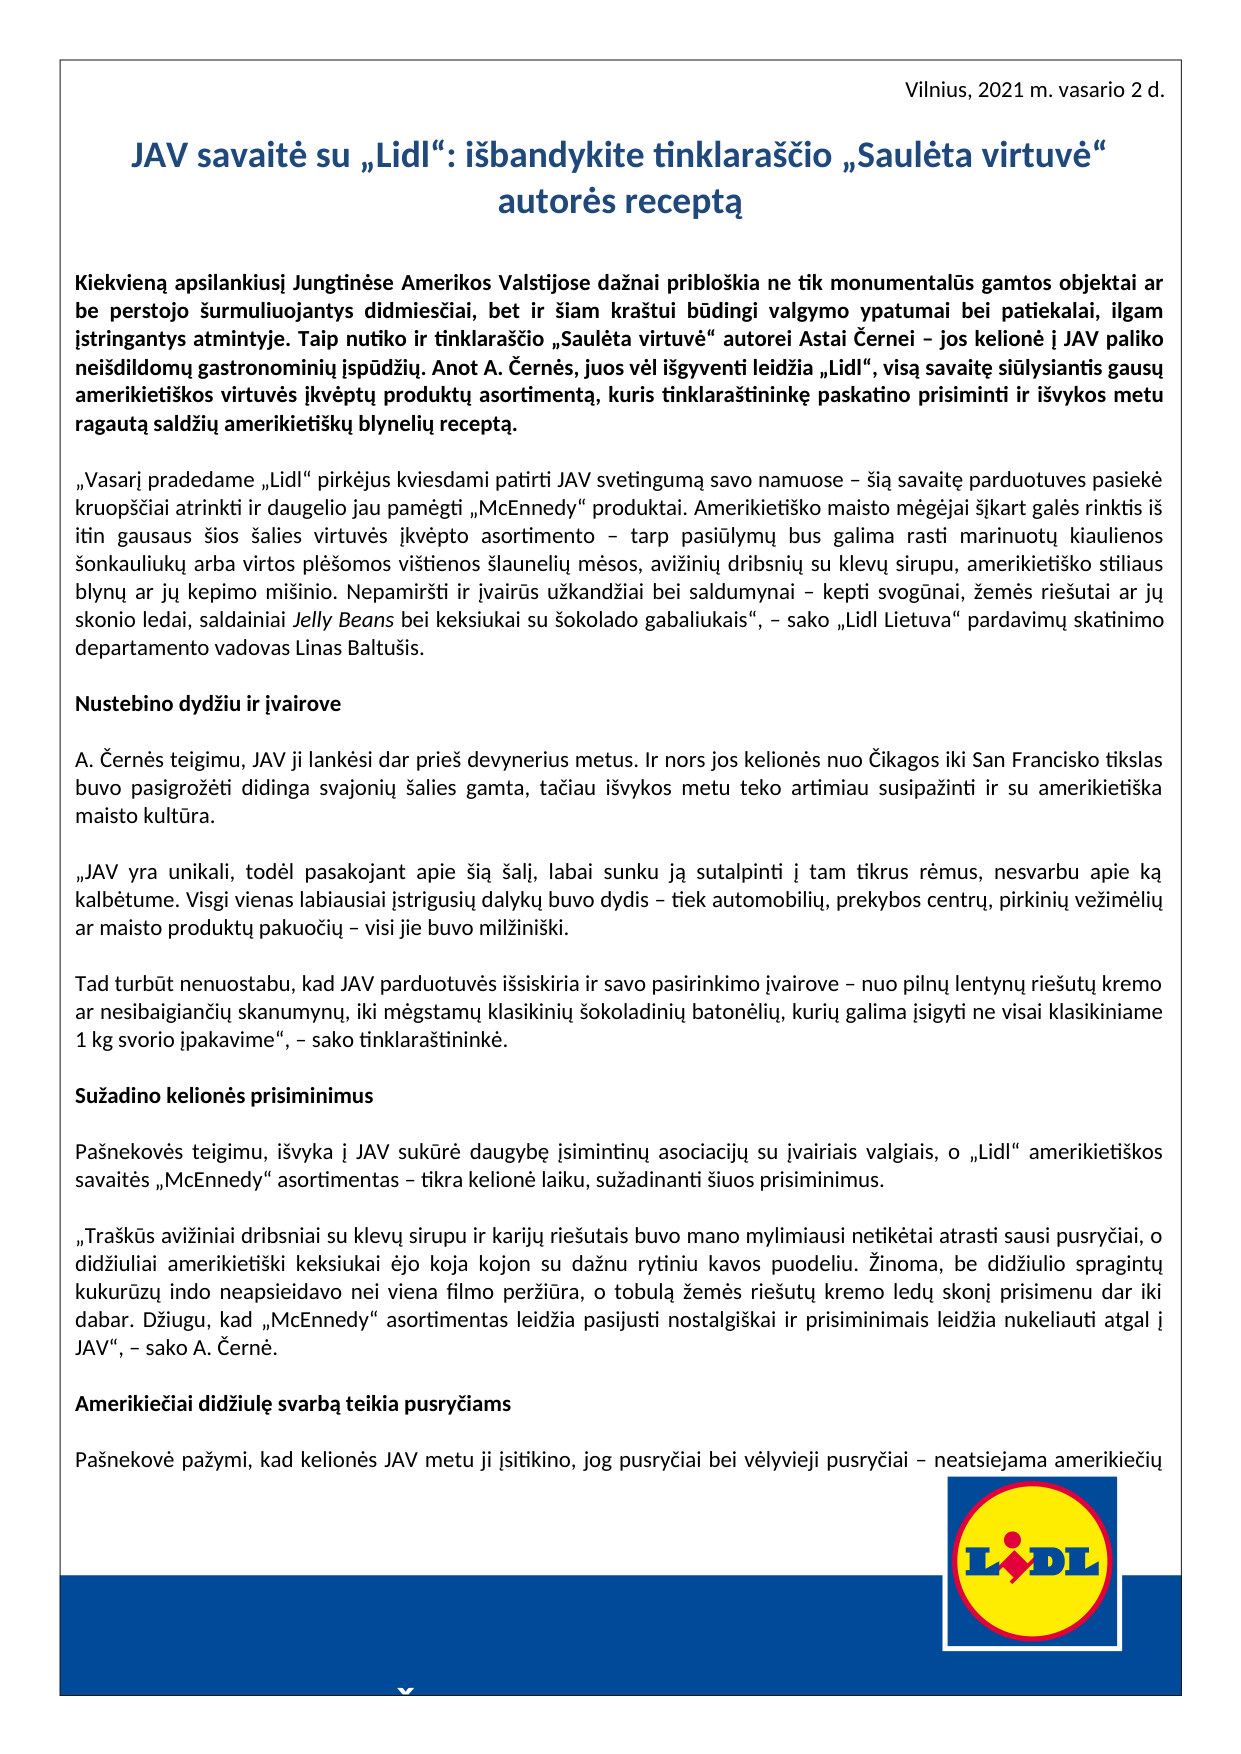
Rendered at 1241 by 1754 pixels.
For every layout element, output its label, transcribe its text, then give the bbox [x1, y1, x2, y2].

text Tad turbūt nenuostabu, kad JAV parduotuvės išsiskiria ir savo pasirinkimo įvairove – nuo pilnų lentynų riešutų kremo ar nesibaigiančių skanumynų, iki mėgstamų klasikinių šokoladinių batonėlių, kurių galima įsigyti ne visai klasikiniame 1 kg svorio įpakavime“, – sako tinklaraštininkė. [75, 969, 1165, 1053]
text „Traškūs avižiniai dribsniai su klevų sirupu ir karijų riešutais buvo mano mylimiausi netikėtai atrasti sausi pusryčiai, o didžiuliai amerikietiški keksiukai ėjo koja kojon su dažnu rytiniu kavos puodeliu. Žinoma, be didžiulio spragintų kukurūzų indo neapsieidavo nei viena filmo peržiūra, o tobulą žemės riešutų kremo ledų skonį prisimenu dar iki dabar. Džiugu, kad „McEnnedy“ asortimentas leidžia pasijusti nostalgiškai ir prisiminimais leidžia nukeliauti atgal į JAV“, – sako A. Černė. [75, 1221, 1165, 1361]
text Sužadino kelionės prisiminimus [75, 1081, 1165, 1109]
text „Vasarį pradedame „Lidl“ pirkėjus kviesdami patirti JAV svetingumą savo namuose – šią savaitę parduotuves pasiekė kruopščiai atrinkti ir daugelio jau pamėgti „McEnnedy“ produktai. Amerikietiško maisto mėgėjai šįkart galės rinktis iš itin gausaus šios šalies virtuvės įkvėpto asortimento – tarp pasiūlymų bus galima rasti marinuotų kiaulienos šonkauliukų arba virtos plėšomos vištienos šlaunelių mėsos, avižinių dribsnių su klevų sirupu, amerikietiško stiliaus blynų ar jų kepimo mišinio. Nepamiršti ir įvairūs užkandžiai bei saldumynai – kepti svogūnai, žemės riešutai ar jų skonio ledai, saldainiai Jelly Beans bei keksiukai su šokolado gabaliukais“, – sako „Lidl Lietuva“ pardavimų skatinimo departamento vadovas Linas Baltušis. [75, 465, 1165, 661]
text Pašnekovės teigimu, išvyka į JAV sukūrė daugybę įsimintinų asociacijų su įvairiais valgiais, o „Lidl“ amerikietiškos savaitės „McEnnedy“ asortimentas – tikra kelionė laiku, sužadinanti šiuos prisiminimus. [75, 1137, 1165, 1193]
text Kiekvieną apsilankiusį Jungtinėse Amerikos Valstijose dažnai pribloškia ne tik monumentalūs gamtos objektai ar be perstojo šurmuliuojantys didmiesčiai, bet ir šiam kraštui būdingi valgymo ypatumai bei patiekalai, ilgam įstringantys atmintyje. Taip nutiko ir tinklaraščio „Saulėta virtuvė“ autorei Astai Černei – jos kelionė į JAV paliko neišdildomų gastronominių įspūdžių. Anot A. Černės, juos vėl išgyventi leidžia „Lidl“, visą savaitę siūlysiantis gausų amerikietiškos virtuvės įkvėptų produktų asortimentą, kuris tinklaraštininkę paskatino prisiminti ir išvykos metu ragautą saldžių amerikietiškų blynelių receptą. [75, 268, 1165, 437]
picture [0, 0, 1241, 1754]
text Nustebino dydžiu ir įvairove [75, 689, 1165, 717]
text Amerikiečiai didžiulę svarbą teikia pusryčiams [75, 1389, 1165, 1417]
text A. Černės teigimu, JAV ji lankėsi dar prieš devynerius metus. Ir nors jos kelionės nuo Čikagos iki San Francisko tikslas buvo pasigrožėti didinga svajonių šalies gamta, tačiau išvykos metu teko artimiau susipažinti ir su amerikietiška maisto kultūra. [75, 745, 1165, 829]
text JAV savaitė su „Lidl“: išbandykite tinklaraščio „Saulėta virtuvė“ autorės receptą [75, 131, 1165, 223]
text Vilnius, 2021 m. vasario 2 d. [75, 75, 1165, 103]
text „JAV yra unikali, todėl pasakojant apie šią šalį, labai sunku ją sutalpinti į tam tikrus rėmus, nesvarbu apie ką kalbėtume. Visgi vienas labiausiai įstrigusių dalykų buvo dydis – tiek automobilių, prekybos centrų, pirkinių vežimėlių ar maisto produktų pakuočių – visi jie buvo milžiniški. [75, 857, 1165, 941]
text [75, 1445, 1165, 1473]
